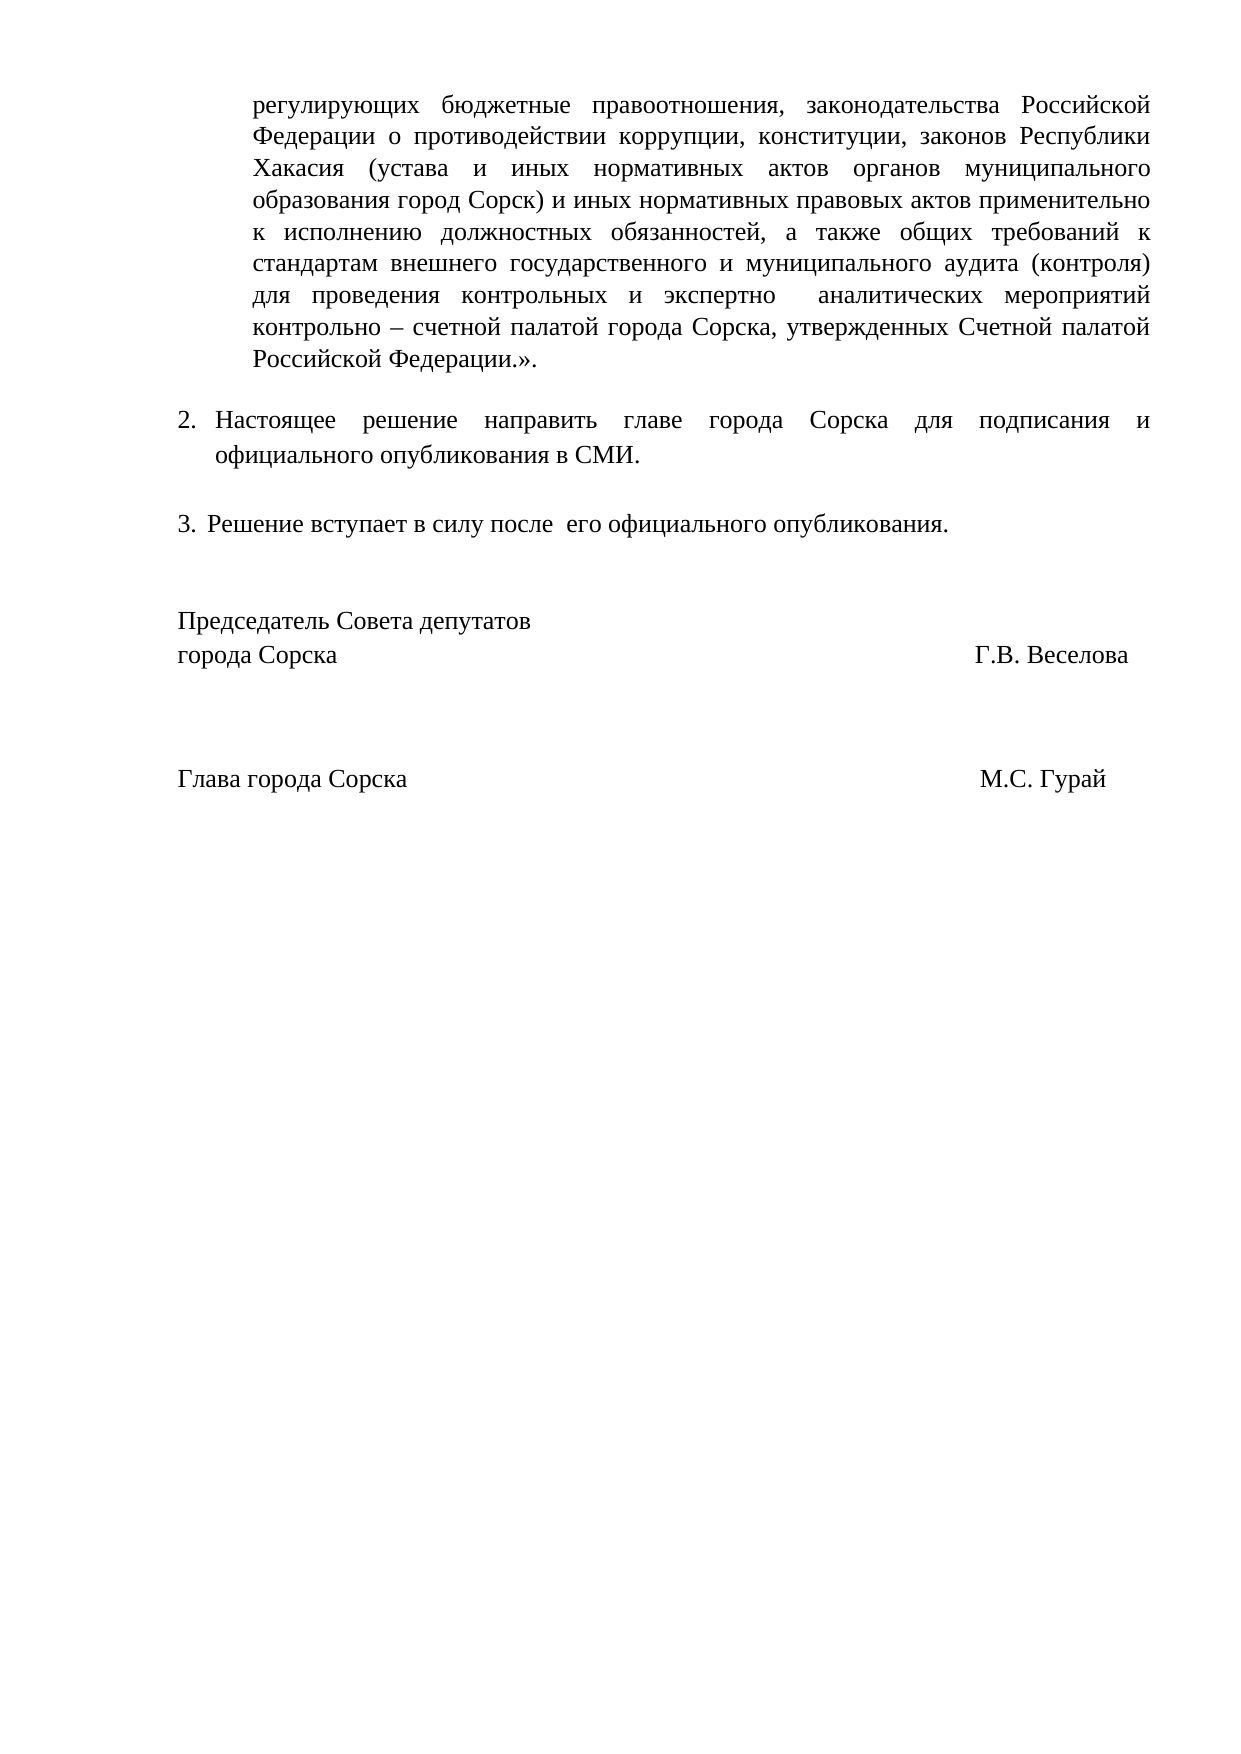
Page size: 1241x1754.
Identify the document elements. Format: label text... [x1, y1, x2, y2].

text Глава города Сорска М.С. Гурай [177, 763, 1152, 793]
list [177, 89, 1152, 373]
list Настоящее решение направить главе города Сорска для подписания и официального опубликования в СМИ. [177, 404, 1152, 469]
text города Сорска Г.В. Веселова [177, 639, 1152, 669]
list Решение вступает в силу после его официального опубликования. [177, 508, 1152, 538]
text Председатель Совета депутатов [177, 605, 1152, 635]
